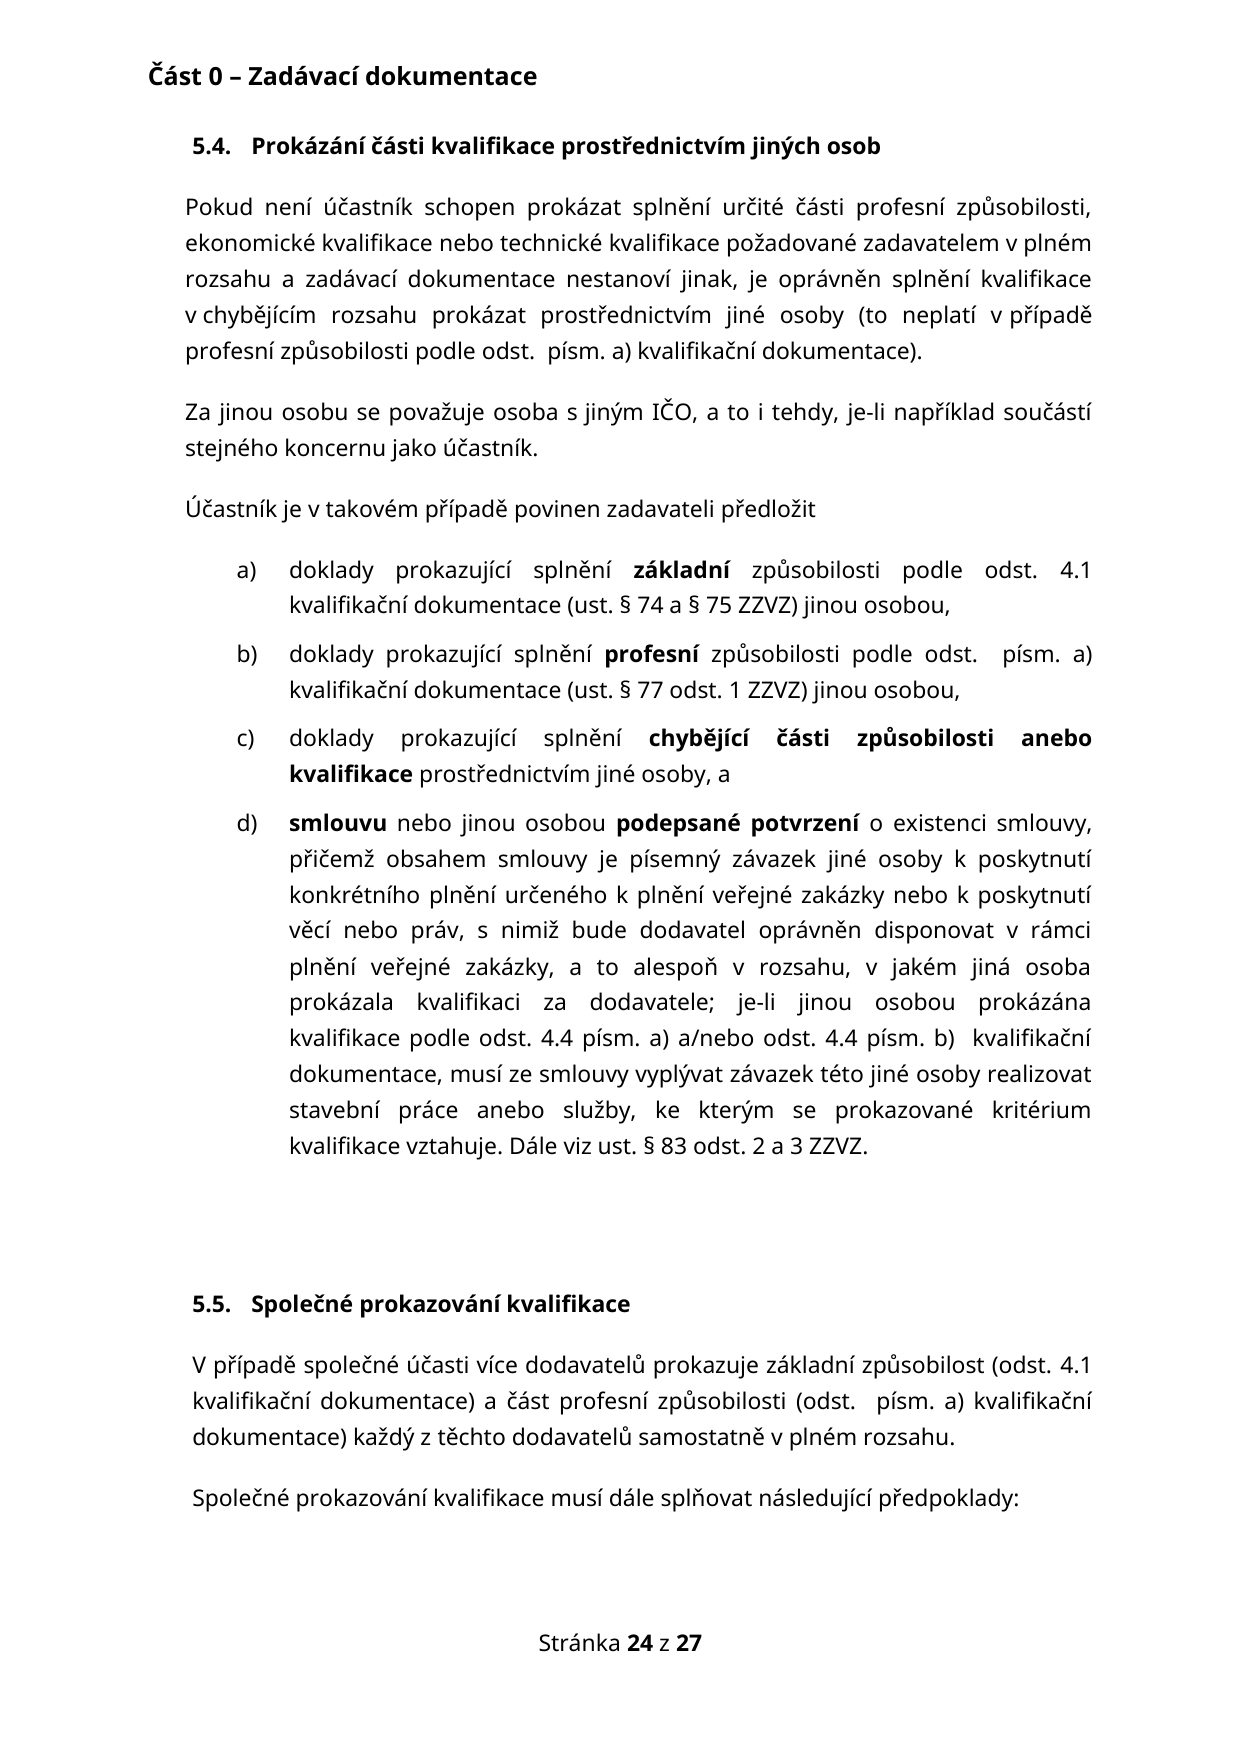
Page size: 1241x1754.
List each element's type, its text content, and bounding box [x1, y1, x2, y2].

subtitle V případě společné účasti více dodavatelů prokazuje základní způsobilost (odst. 4.1 kvalifikační dokumentace) a část profesní způsobilosti (odst. 4.2 písm. a) kvalifikační dokumentace) každý z těchto dodavatelů samostatně v plném rozsahu. [192, 1349, 1092, 1452]
subtitle Společné prokazování kvalifikace musí dále splňovat následující předpoklady: [148, 1482, 1092, 1513]
list doklady prokazující splnění chybějící části způsobilosti anebo kvalifikace prostřednictvím jiné osoby, a [236, 722, 1092, 789]
list doklady prokazující splnění základní způsobilosti podle odst. 4.1 kvalifikační dokumentace (ust. § 74 a § 75 ZZVZ) jinou osobou, [236, 553, 1092, 621]
subtitle Za jinou osobu se považuje osoba s jiným IČO, a to i tehdy, je-li například součástí stejného koncernu jako účastník. [185, 396, 1092, 463]
list smlouvu nebo jinou osobou podepsané potvrzení o existenci smlouvy, přičemž obsahem smlouvy je písemný závazek jiné osoby k poskytnutí konkrétního plnění určeného k plnění veřejné zakázky nebo k poskytnutí věcí nebo práv, s nimiž bude dodavatel oprávněn disponovat v rámci plnění veřejné zakázky, a to alespoň v rozsahu, v jakém jiná osoba prokázala kvalifikaci za dodavatele; je-li jinou osobou prokázána kvalifikace podle odst. 4.4 písm. a) a/nebo odst. 4.4 písm. b) kvalifikační dokumentace, musí ze smlouvy vyplývat závazek této jiné osoby realizovat stavební práce anebo služby, ke kterým se prokazované kritérium kvalifikace vztahuje. Dále viz ust. § 83 odst. 2 a 3 ZZVZ. [236, 807, 1092, 1161]
subtitle Společné prokazování kvalifikace [192, 1288, 1092, 1319]
subtitle Účastník je v takovém případě povinen zadavateli předložit [185, 493, 1092, 524]
list doklady prokazující splnění profesní způsobilosti podle odst. 4.2 písm. a) kvalifikační dokumentace (ust. § 77 odst. 1 ZZVZ) jinou osobou, [236, 638, 1092, 705]
subtitle Pokud není účastník schopen prokázat splnění určité části profesní způsobilosti, ekonomické kvalifikace nebo technické kvalifikace požadované zadavatelem v plném rozsahu a zadávací dokumentace nestanoví jinak, je oprávněn splnění kvalifikace v chybějícím rozsahu prokázat prostřednictvím jiné osoby (to neplatí v případě profesní způsobilosti podle odst. 4.2 písm. a) kvalifikační dokumentace). [185, 191, 1092, 366]
subtitle Prokázání části kvalifikace prostřednictvím jiných osob [192, 130, 1092, 161]
